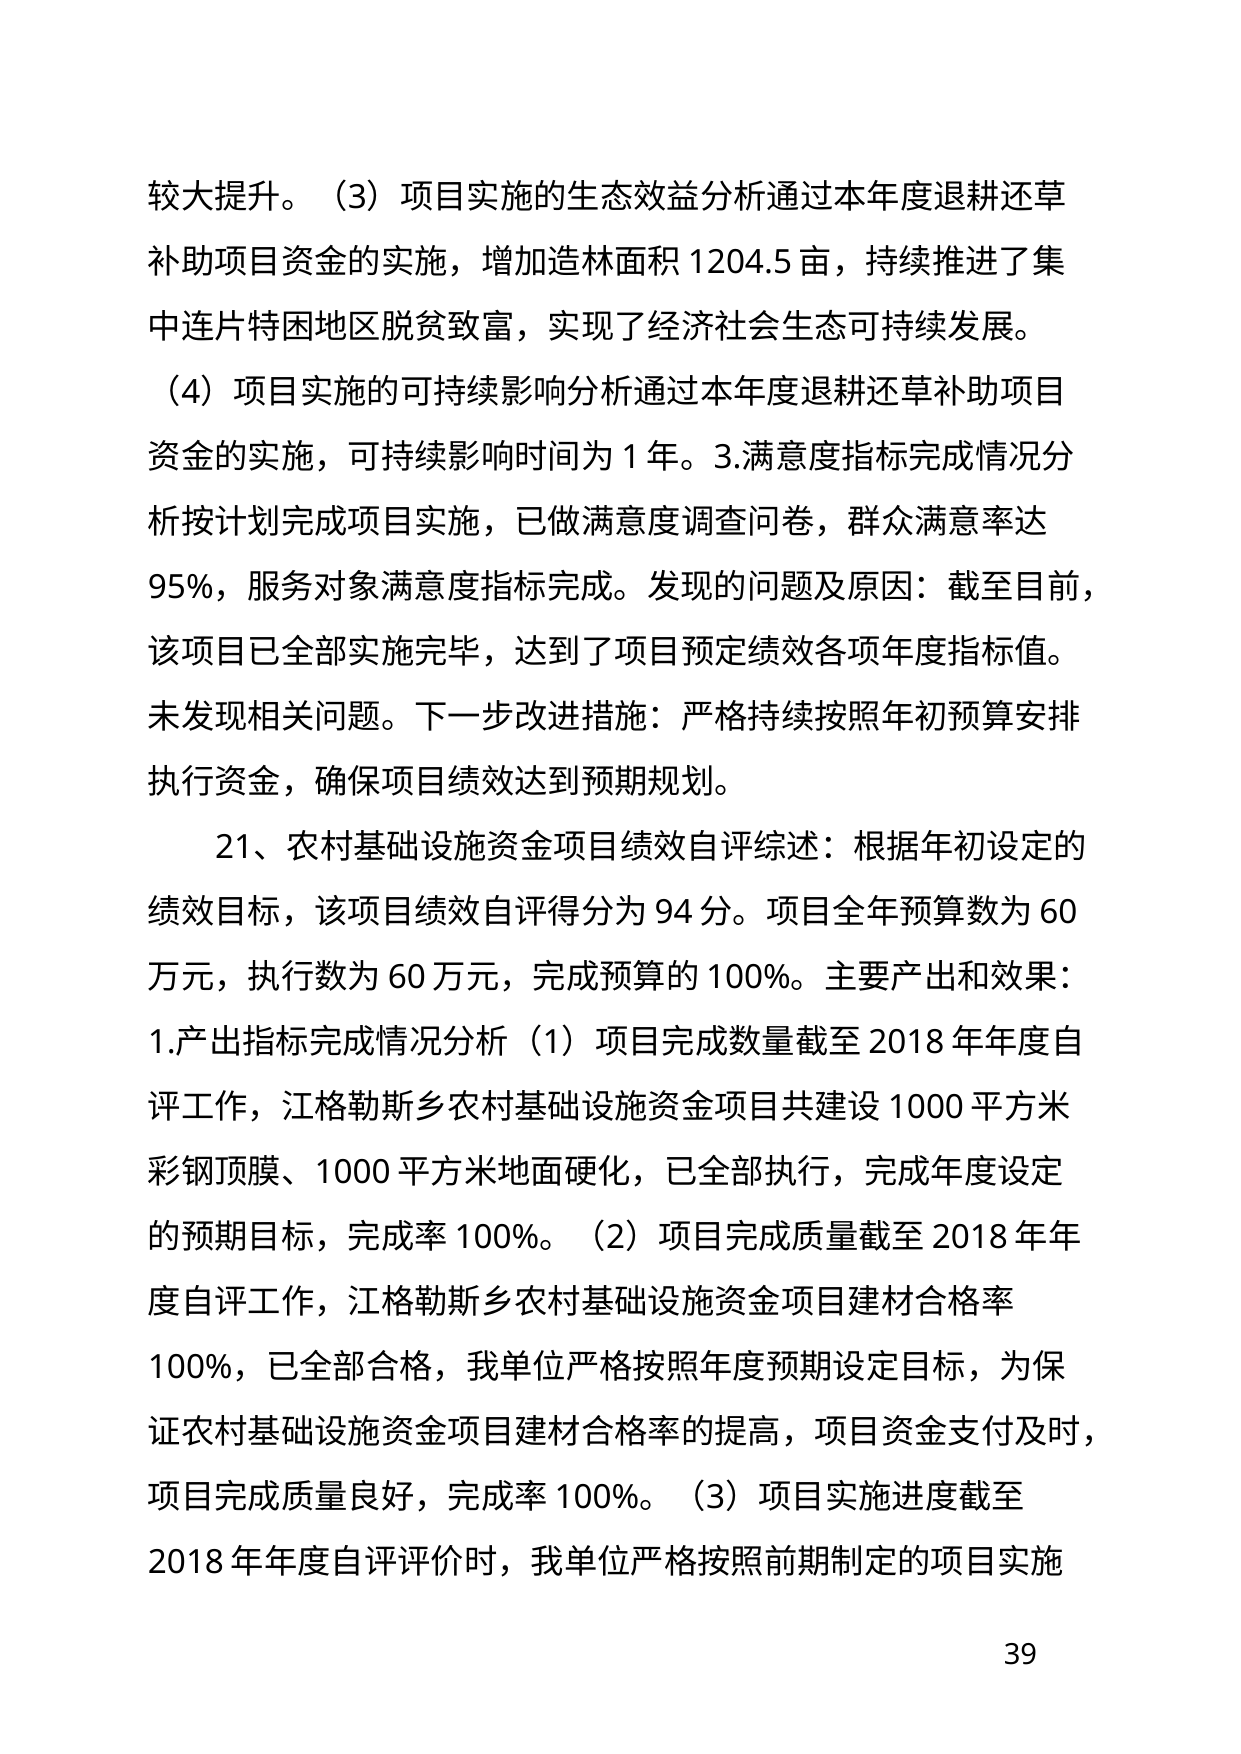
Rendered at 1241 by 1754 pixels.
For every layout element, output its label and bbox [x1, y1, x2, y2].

text [148, 812, 1093, 1592]
text [148, 162, 1093, 812]
